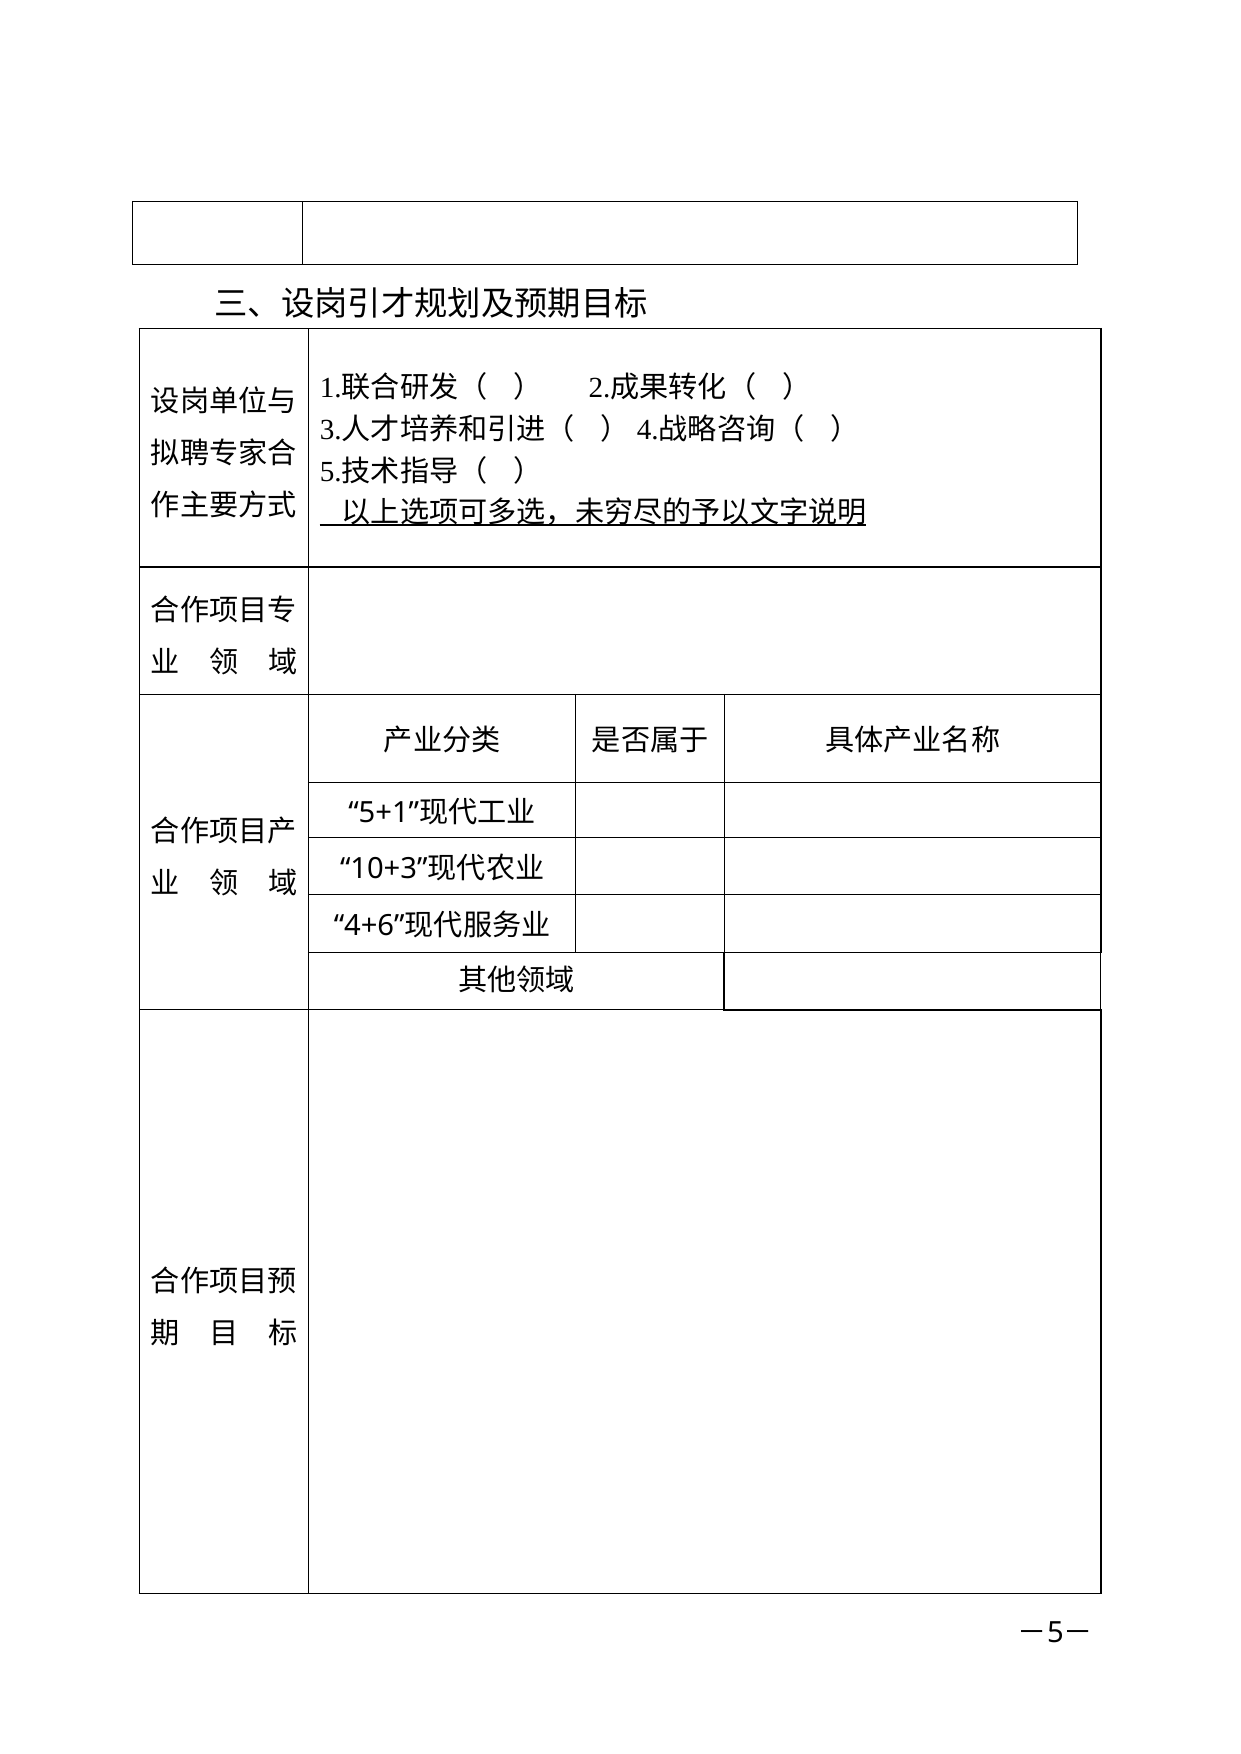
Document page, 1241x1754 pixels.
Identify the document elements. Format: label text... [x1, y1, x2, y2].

table_cell 是否属于 [576, 695, 724, 782]
table_cell “10+3”现代农业 [309, 838, 575, 894]
table_cell [725, 895, 1100, 952]
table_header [133, 202, 302, 264]
table_cell [309, 1010, 1100, 1593]
table_cell “5+1”现代工业 [309, 783, 575, 837]
table_cell [576, 838, 724, 894]
table_header 1.联合研发（ ） 2.成果转化（ ） 3.人才培养和引进（ ） 4.战略咨询（ ） 5.技术指导（ ） 以上选项可多选，未穷尽的予以文字说明 [309, 329, 1100, 566]
table_cell [576, 895, 724, 952]
table_cell [309, 568, 1100, 694]
table_header [303, 202, 1077, 264]
table_cell 合作项目预期目标 [140, 1010, 308, 1593]
table_cell 合作项目专业领域 [140, 568, 308, 694]
table_cell [725, 838, 1100, 894]
table_cell 产业分类 [309, 695, 575, 782]
table_cell 其他领域 [309, 953, 723, 1009]
table_cell [725, 953, 1100, 1009]
table_cell [725, 783, 1100, 837]
table_cell “4+6”现代服务业 [309, 895, 575, 952]
table_cell 合作项目产业领域 [140, 695, 308, 1009]
table_header 设岗单位与拟聘专家合作主要方式 [140, 329, 308, 566]
table_cell [576, 783, 724, 837]
table_cell 具体产业名称 [725, 695, 1100, 782]
text 三、设岗引才规划及预期目标 [148, 265, 1092, 328]
